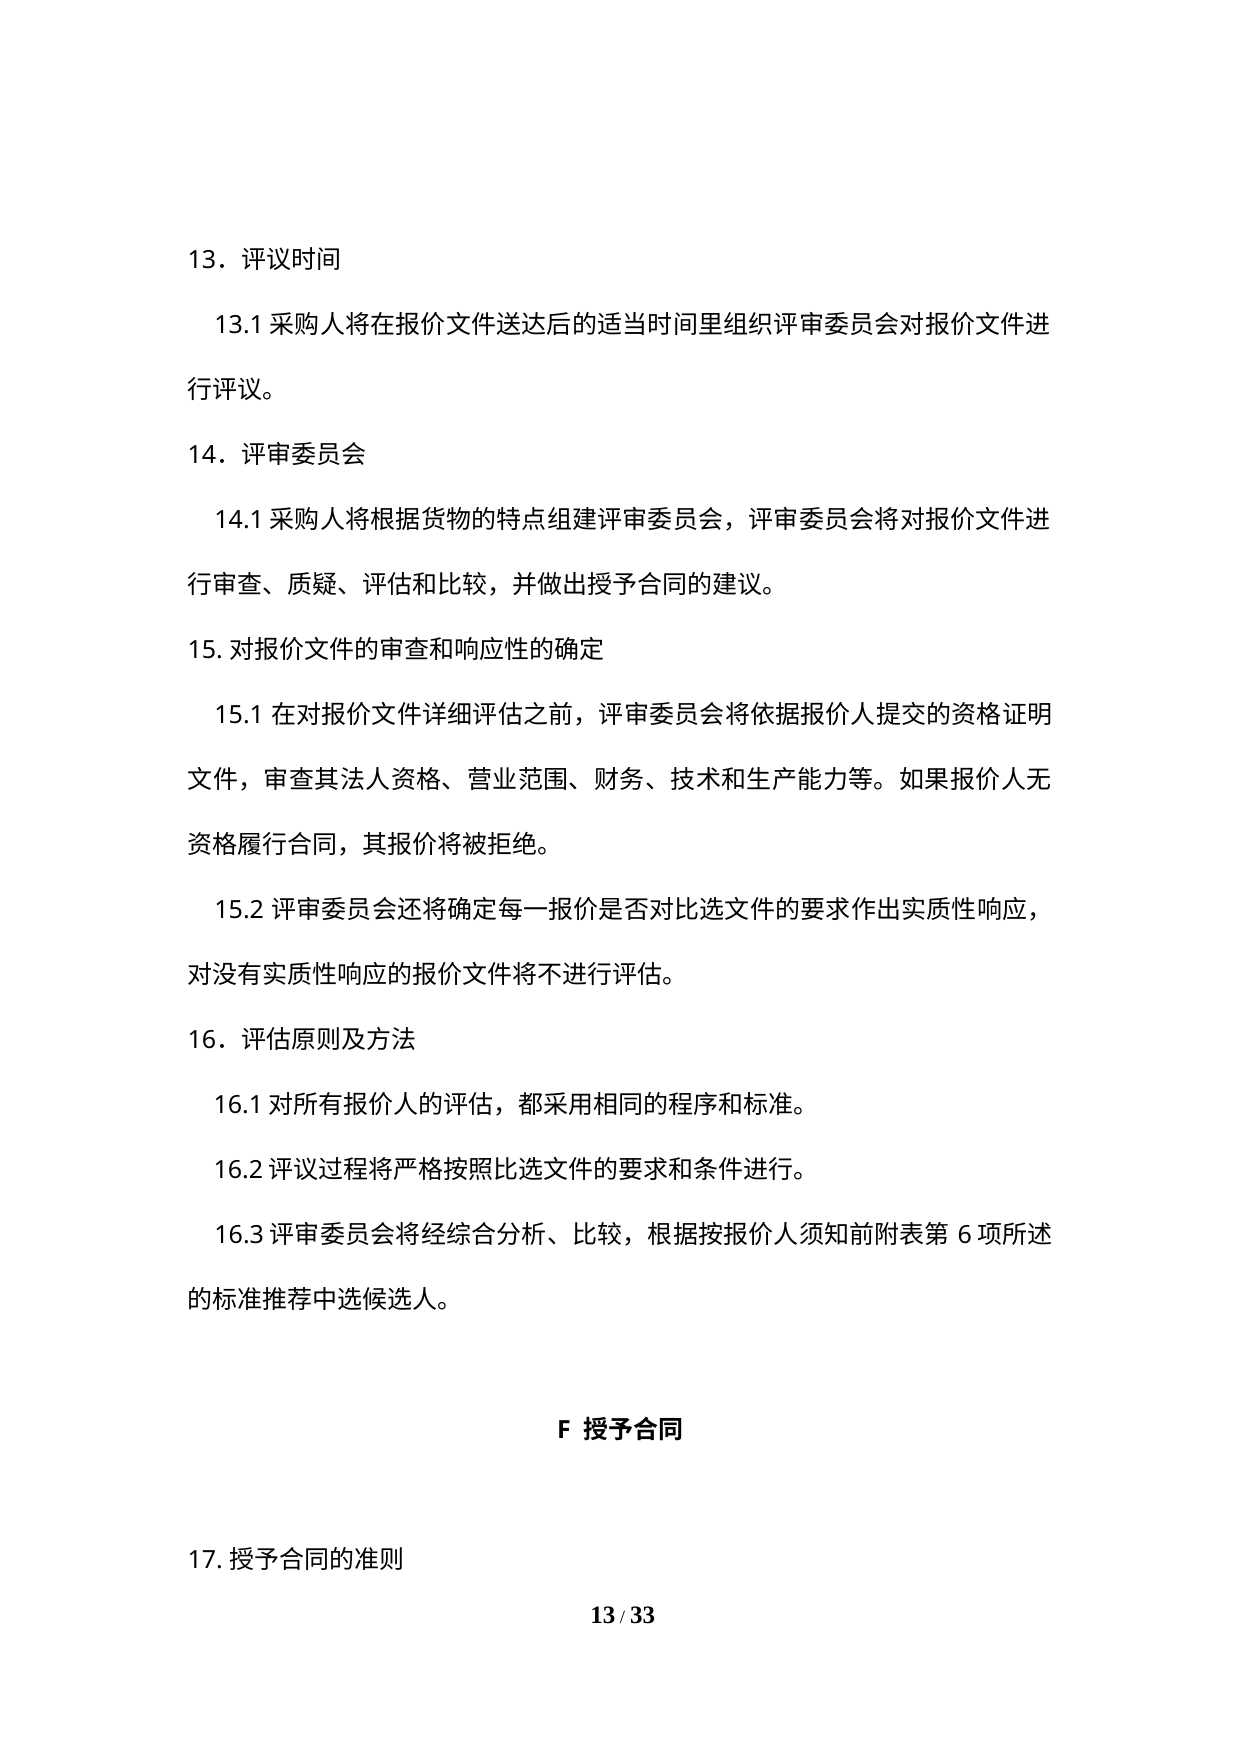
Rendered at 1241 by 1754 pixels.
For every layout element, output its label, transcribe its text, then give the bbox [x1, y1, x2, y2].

text 13.1采购人将在报价文件送达后的适当时间里组织评审委员会对报价文件进行评议。 [187, 290, 1053, 420]
text 14.1采购人将根据货物的特点组建评审委员会，评审委员会将对报价文件进行审查、质疑、评估和比较，并做出授予合同的建议。 [187, 485, 1053, 615]
text 16．评估原则及方法 [187, 1005, 1053, 1070]
text 14．评审委员会 [187, 420, 1053, 485]
text 13．评议时间 [187, 225, 1053, 290]
text F 授予合同 [187, 1395, 1053, 1460]
text 16.2评议过程将严格按照比选文件的要求和条件进行。 [187, 1135, 1053, 1200]
text 15.1 在对报价文件详细评估之前，评审委员会将依据报价人提交的资格证明文件，审查其法人资格、营业范围、财务、技术和生产能力等。如果报价人无资格履行合同，其报价将被拒绝。 [187, 680, 1053, 875]
text 15. 对报价文件的审查和响应性的确定 [187, 615, 1053, 680]
text 16.1对所有报价人的评估，都采用相同的程序和标准。 [187, 1070, 1053, 1135]
text 17. 授予合同的准则 [187, 1525, 1053, 1590]
text 15.2 评审委员会还将确定每一报价是否对比选文件的要求作出实质性响应，对没有实质性响应的报价文件将不进行评估。 [187, 875, 1053, 1005]
text 16.3评审委员会将经综合分析、比较，根据按报价人须知前附表第6项所述的标准推荐中选候选人。 [187, 1200, 1053, 1330]
